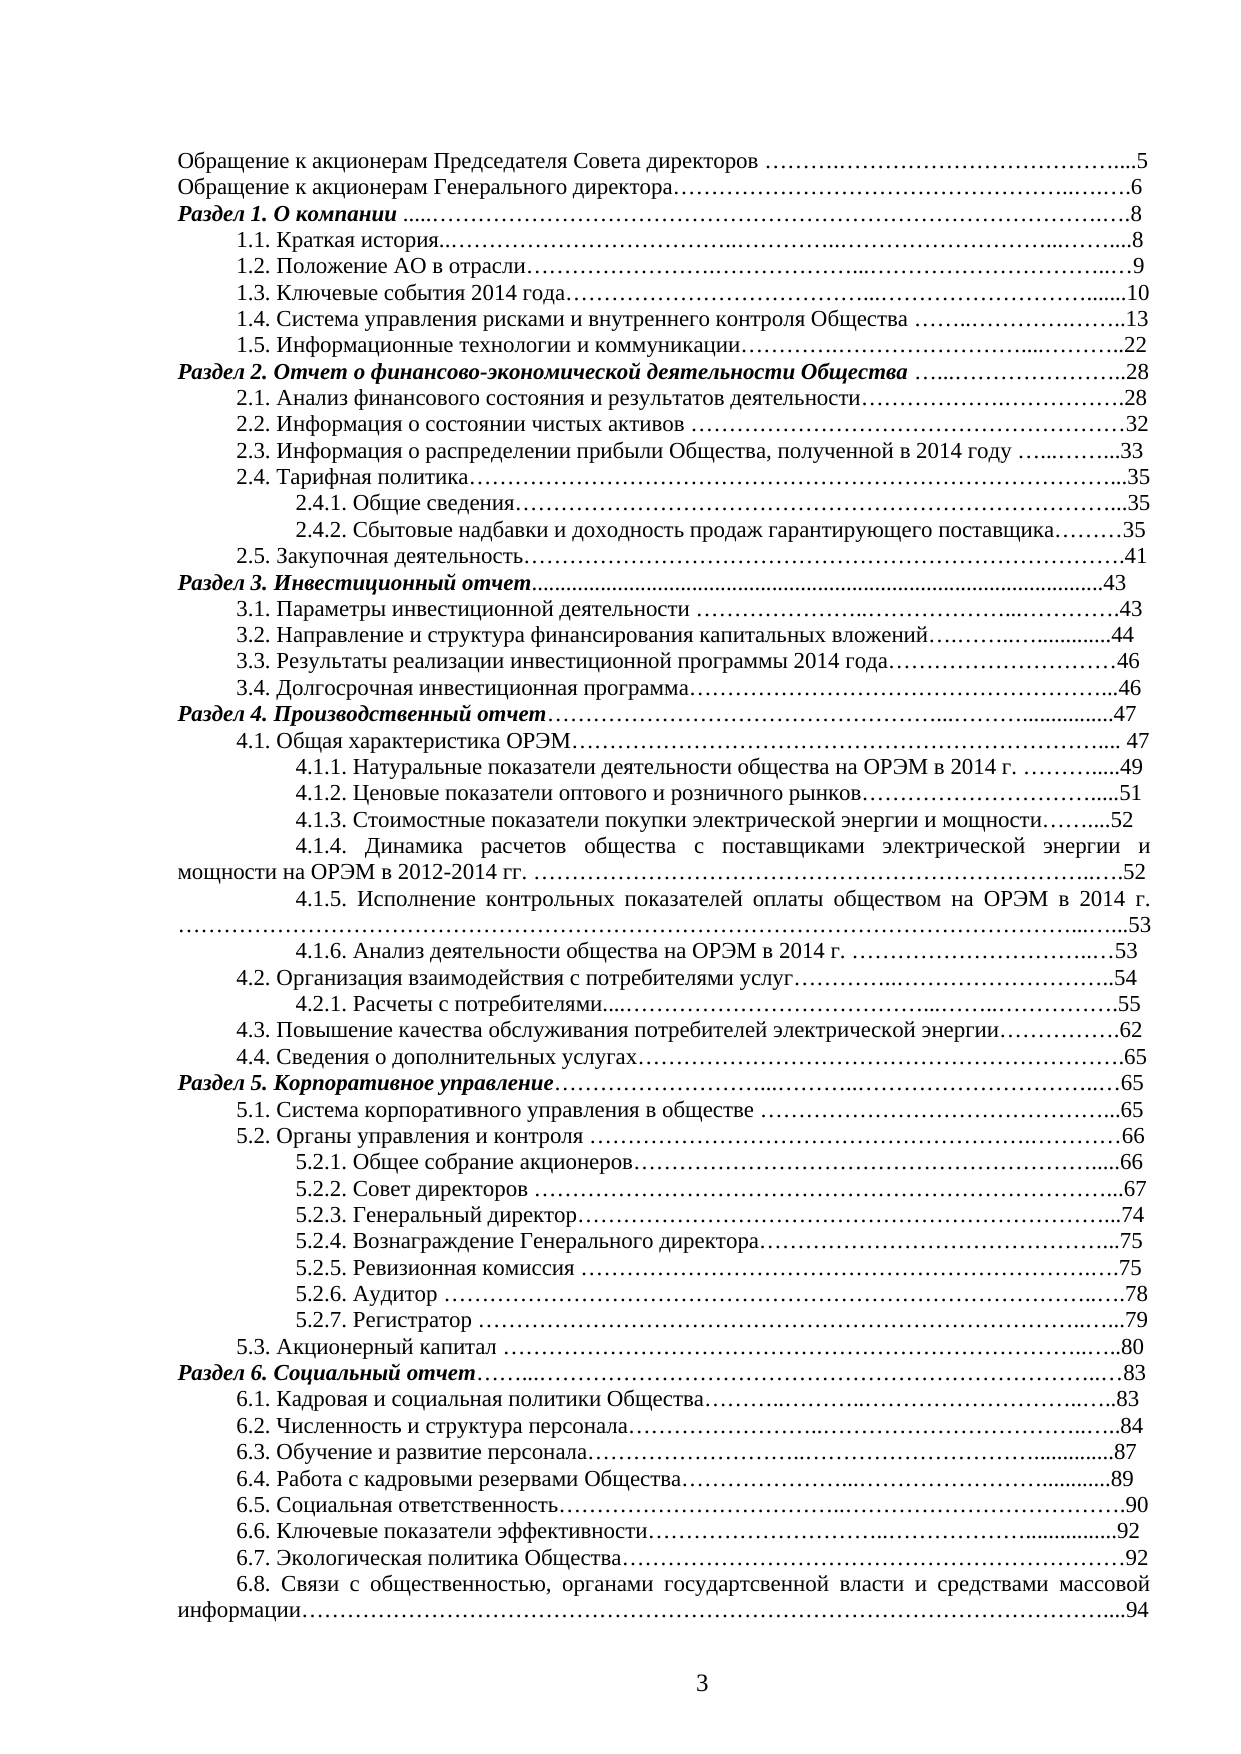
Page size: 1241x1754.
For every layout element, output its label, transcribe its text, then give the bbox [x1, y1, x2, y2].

text 5.2.5. Ревизионная комиссия ………………………………………………………….….75 [177, 1254, 1152, 1280]
text 2.4.2. Сбытовые надбавки и доходность продаж гарантирующего поставщика………35 [177, 516, 1152, 542]
text 2.4. Тарифная политика…………………………………………………………………………...35 [177, 463, 1152, 489]
text 6.1. Кадровая и социальная политики Общества………..………..………………………..…..83 [177, 1386, 1152, 1412]
text 5.2. Органы управления и контроля ………………………………………………….…………66 [177, 1122, 1152, 1148]
text 2.3. Информация о распределении прибыли Общества, полученной в 2014 году …...……...33 [177, 437, 1152, 463]
text 5.3. Акционерный капитал …………………………………………………………………..…..80 [177, 1333, 1152, 1359]
text 6.4. Работа с кадровыми резервами Общества…………………...……………………............89 [177, 1464, 1152, 1491]
text Раздел 1. О компании .....…………………………………………………………………………….….8 [177, 199, 1152, 226]
text 6.3. Обучение и развитие персонала………………………..…………………………..............87 [177, 1438, 1152, 1464]
text 5.1. Система корпоративного управления в обществе ………………………………………...65 [177, 1096, 1152, 1122]
text Раздел 2. Отчет о финансово-экономической деятельности Общества …...…………………..28 [177, 358, 1152, 384]
text Обращение к акционерам Председателя Совета директоров ……….………………………………....5 [177, 147, 1152, 173]
text 6.7. Экологическая политика Общества…………………………………………………………92 [177, 1544, 1152, 1570]
text 4.1.3. Стоимостные показатели покупки электрической энергии и мощности……....52 [177, 806, 1152, 832]
text 4.2. Организация взаимодействия с потребителями услуг…………..………………………..54 [177, 964, 1152, 990]
text 4.4. Сведения о дополнительных услугах……………………………………………………….65 [177, 1043, 1152, 1069]
text 4.3. Повышение качества обслуживания потребителей электрической энергии…………….62 [177, 1017, 1152, 1043]
text 4.1.2. Ценовые показатели оптового и розничного рынков………………………….....51 [177, 779, 1152, 806]
text 3.1. Параметры инвестиционной деятельности …………………..………………...………….43 [177, 595, 1152, 621]
text 2.5. Закупочная деятельность…………………………………………………………………….41 [177, 542, 1152, 568]
text 1.3. Ключевые события 2014 года…………………………………...……………………….......10 [177, 279, 1152, 305]
text 5.2.3. Генеральный директор……………………………………………………………...74 [177, 1201, 1152, 1227]
text 6.8. Связи с общественностью, органами государтсвенной власти и средствами массовой информации……………………………………………………………………………………………....94 [177, 1570, 1152, 1623]
text 4.1.6. Анализ деятельности общества на ОРЭМ в 2014 г. …………………………..…53 [177, 937, 1152, 964]
text Раздел 5. Корпоративное управление………………………...………..…………………………..…65 [177, 1069, 1152, 1096]
text 6.5. Социальная ответственность………………………………..……………………………….90 [177, 1491, 1152, 1517]
text 6.2. Численность и структура персонала……………………..……………………………..…..84 [177, 1412, 1152, 1438]
text 3.4. Долгосрочная инвестиционная программа………………………………………………...46 [177, 674, 1152, 700]
text 4.2.1. Расчеты с потребителями....…………………………………...……..…………….55 [177, 990, 1152, 1017]
text 5.2.4. Вознаграждение Генерального директора………………………………………...75 [177, 1227, 1152, 1254]
text Раздел 6. Социальный отчет……...………………………………………………………………..…83 [177, 1359, 1152, 1386]
text Раздел 4. Производственный отчет……………………………………………...………................47 [177, 700, 1152, 727]
text 4.1. Общая характеристика ОРЭМ…………………………………………………………….... 47 [177, 727, 1152, 753]
text 5.2.1. Общее собрание акционеров…………………………………………………….....66 [177, 1148, 1152, 1175]
text 4.1.1. Натуральные показатели деятельности общества на ОРЭМ в 2014 г. ……….....49 [177, 753, 1152, 779]
text 1.5. Информационные технологии и коммуникации………….……………………....………..22 [177, 331, 1152, 358]
text Раздел 3. Инвестиционный отчет....................................................................................................43 [177, 568, 1152, 595]
text 5.2.7. Регистратор ……………………………………………………………………..…...79 [177, 1306, 1152, 1333]
text 3.3. Результаты реализации инвестиционной программы 2014 года…………………………46 [177, 648, 1152, 674]
text 4.1.5. Исполнение контрольных показателей оплаты обществом на ОРЭМ в 2014 г. ………………………………………………………………………………………………………...…...53 [177, 885, 1152, 937]
text Обращение к акционерам Генерального директора……………………………………………..….….6 [177, 173, 1152, 199]
text 6.6. Ключевые показатели эффективности…………………………..………………................92 [177, 1517, 1152, 1544]
text 2.2. Информация о состоянии чистых активов …………………………………………………32 [177, 410, 1152, 437]
text 1.1. Краткая история..………………………………..…………..………………………...……....8 [177, 226, 1152, 252]
text 3.2. Направление и структура финансирования капитальных вложений….……..….............44 [177, 621, 1152, 648]
text 2.1. Анализ финансового состояния и результатов деятельности……………….…………….28 [177, 384, 1152, 410]
text 1.2. Положение АО в отрасли…………………….………………...…………………………..…9 [177, 252, 1152, 279]
text 5.2.2. Совет директоров …………………………………………………………………...67 [177, 1175, 1152, 1201]
text 1.4. Система управления рисками и внутреннего контроля Общества ……..………….……..13 [177, 305, 1152, 331]
text 4.1.4. Динамика расчетов общества с поставщиками электрической энергии и мощности на ОРЭМ в 2012-2014 гг. ………………………………………………………………..….52 [177, 832, 1152, 885]
text 2.4.1. Общие сведения……………………………………………………………………...35 [177, 489, 1152, 516]
text 5.2.6. Аудитор …………………………………………………………………………..….78 [177, 1280, 1152, 1306]
